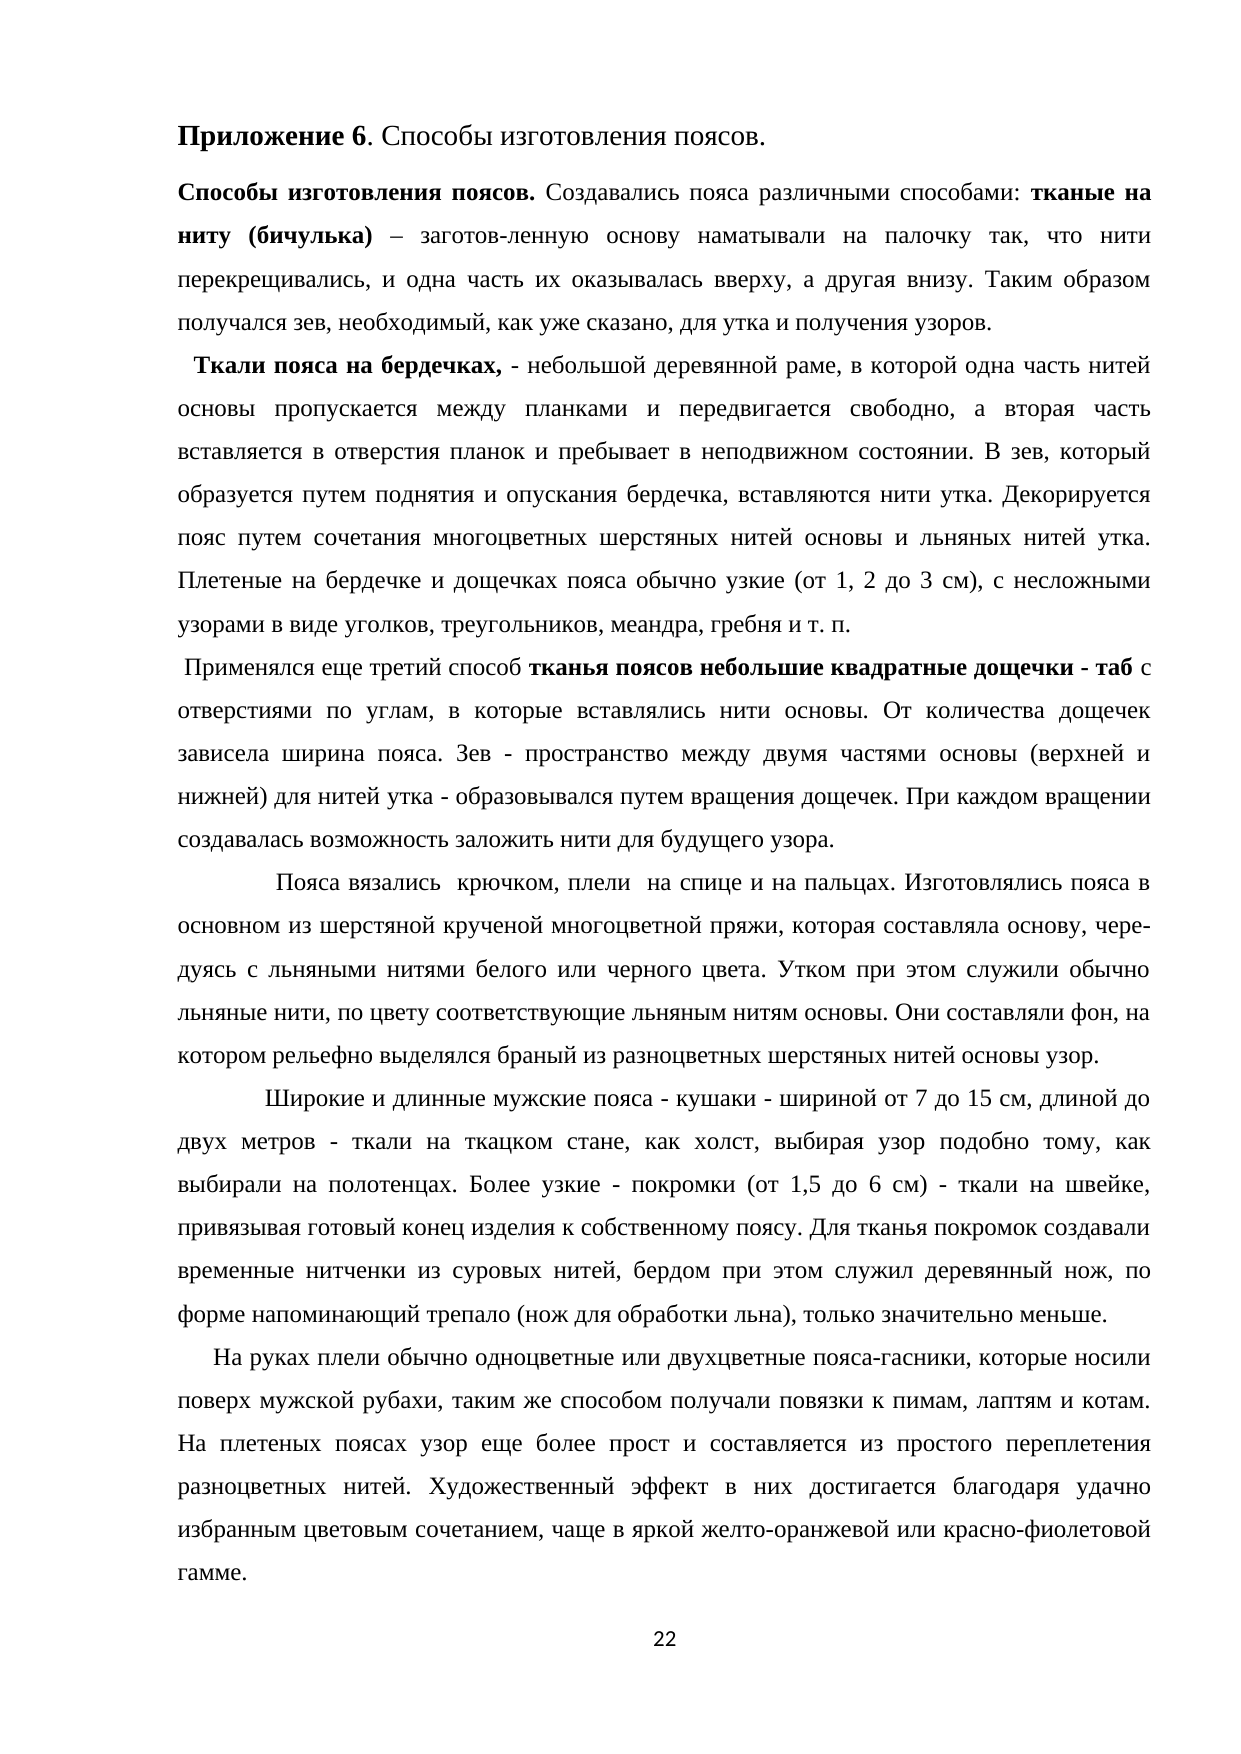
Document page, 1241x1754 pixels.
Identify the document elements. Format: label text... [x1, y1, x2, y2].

text Приложение 6. Способы изготовления поясов. [177, 118, 1152, 152]
text Ткали пояса на бердечках, - небольшой деревянной раме, в которой одна часть нитей основы пропускается между планками и передвигается свободно, а вторая часть вставляется в отверстия планок и пребывает в неподвижном состоянии. В зев, который образуется путем поднятия и опускания бердечка, вставляются нити утка. Декорируется пояс путем сочетания многоцветных шерстяных нитей основы и льняных нитей утка. Плетеные на бердечке и дощечках пояса обычно узкие (от 1, 2 до 3 см), с несложными узорами в виде уголков, треугольников, меандра, гребня и т. п. [177, 350, 1152, 637]
text Применялся еще третий способ тканья поясов небольшие квадратные дощечки - таб с отверстиями по углам, в которые вставлялись нити основы. От количества дощечек зависела ширина пояса. Зев - пространство между двумя частями основы (верхней и нижней) для нитей утка - образовывался путем вращения дощечек. При каждом вращении создавалась возможность заложить нити для будущего узора. [177, 652, 1152, 853]
text Способы изготовления поясов. Создавались пояса различными способами: тканые на ниту (бичулька) – заготов-ленную основу наматывали на палочку так, что нити перекрещивались, и одна часть их оказывалась вверху, а другая внизу. Таким образом получался зев, необходимый, как уже сказано, для утка и получения узоров. [177, 177, 1152, 336]
text На руках плели обычно одноцветные или двухцветные пояса-гасники, которые носили поверх мужской рубахи, таким же способом получали повязки к пимам, лаптям и котам. На плетеных поясах узор еще более прост и составляется из простого переплетения разноцветных нитей. Художественный эффект в них достигается благодаря удачно избранным цветовым сочетанием, чаще в яркой желто-оранжевой или красно-фиолетовой гамме. [177, 1342, 1152, 1586]
text Пояса вязались крючком, плели на спице и на пальцах. Изготовлялись пояса в основном из шерстяной крученой многоцветной пряжи, которая составляла основу, чере-дуясь с льняными нитями белого или черного цвета. Утком при этом служили обычно льняные нити, по цвету соответствующие льняным нитям основы. Они составляли фон, на котором рельефно выделялся браный из разноцветных шерстяных нитей основы узор. [177, 867, 1152, 1069]
text Широкие и длинные мужские пояса - кушаки - шириной от 7 до 15 см, длиной до двух метров - ткали на ткацком стане, как холст, выбирая узор подобно тому, как выбирали на полотенцах. Более узкие - покромки (от 1,5 до 6 см) - ткали на швейке, привязывая готовый конец изделия к собственному поясу. Для тканья покромок создавали временные нитченки из суровых нитей, бердом при этом служил деревянный нож, по форме напоминающий трепало (нож для обработки льна), только значительно меньше. [177, 1083, 1152, 1327]
